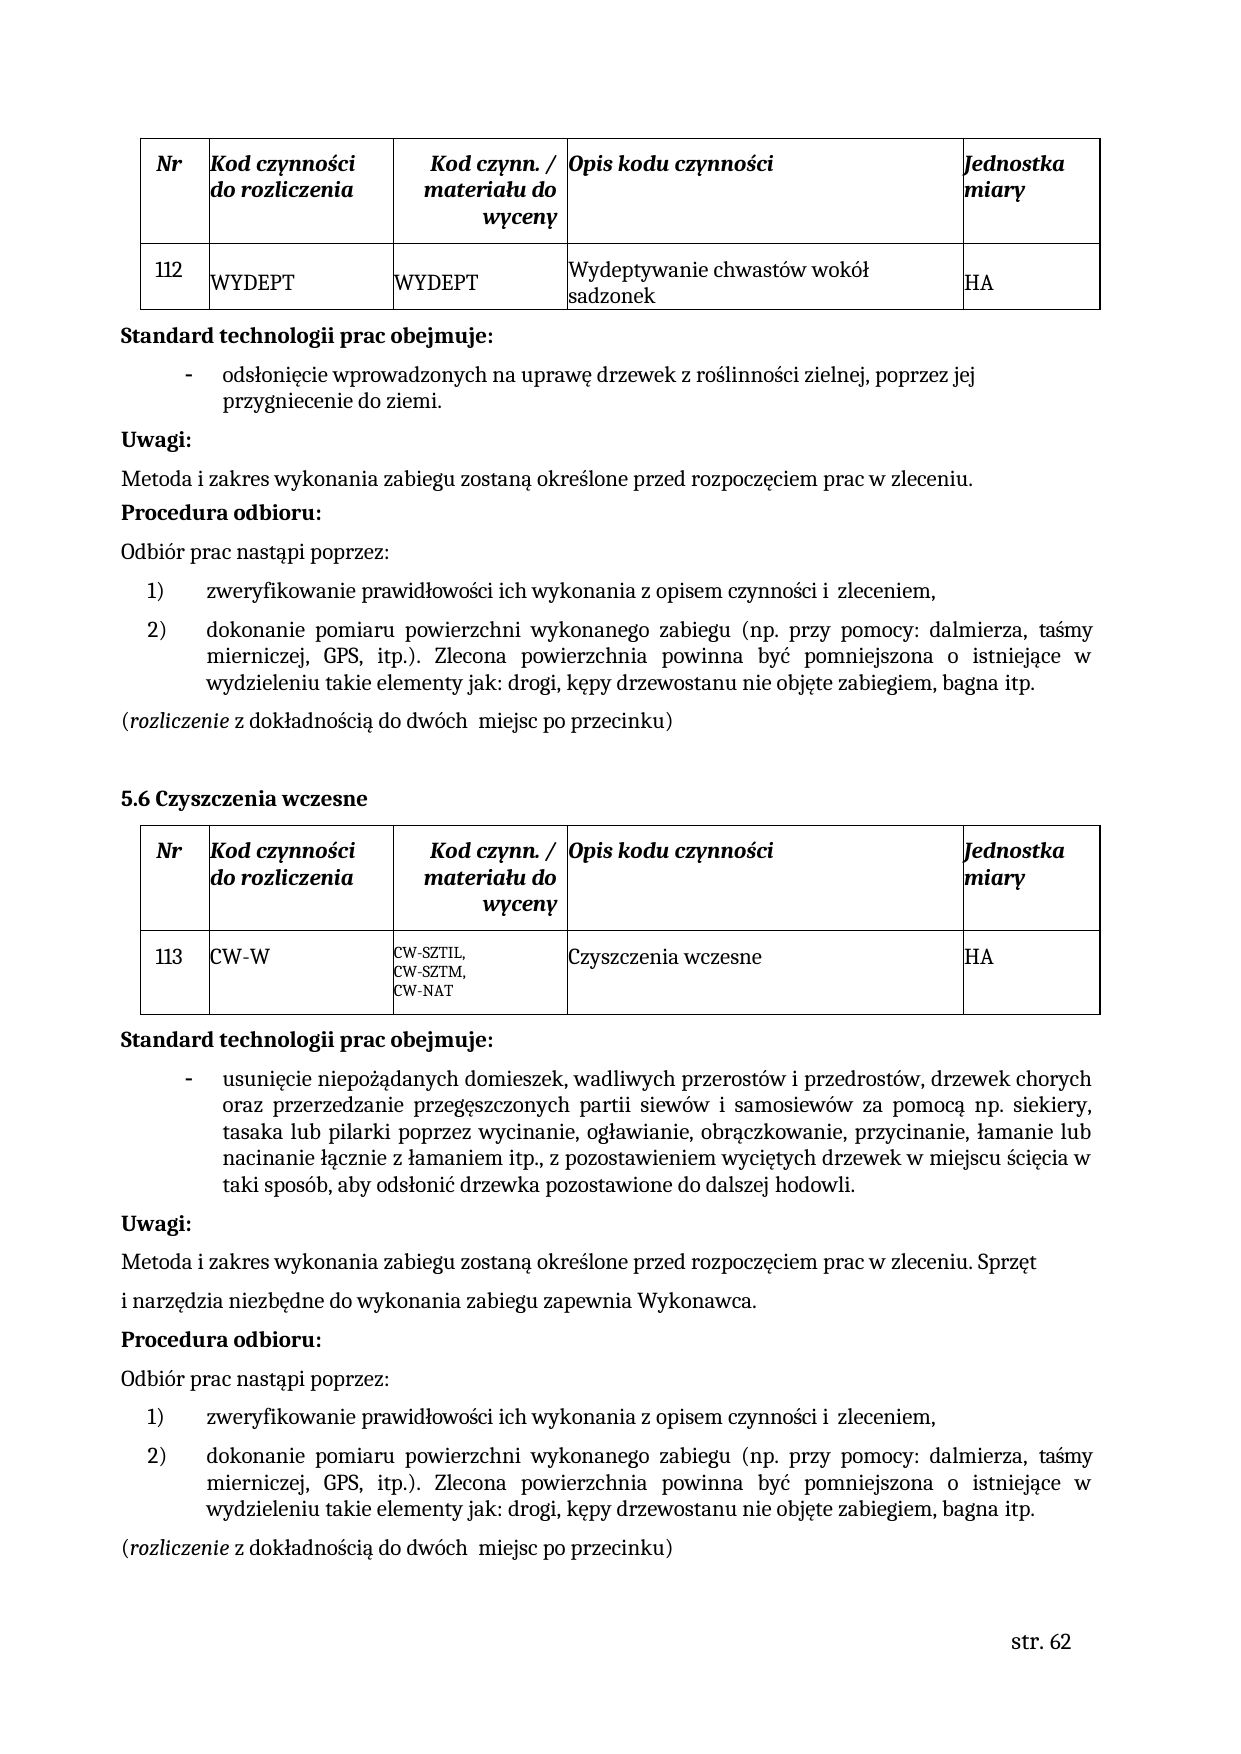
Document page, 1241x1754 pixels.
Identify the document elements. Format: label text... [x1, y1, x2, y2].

text Uwagi: [121, 427, 1119, 453]
list dokonanie pomiaru powierzchni wykonanego zabiegu (np. przy pomocy: dalmierza, taśmy mierniczej, GPS, itp.). Zlecona powierzchnia powinna być pomniejszona o istniejące w wydzieleniu takie elementy jak: drogi, kępy drzewostanu nie objęte zabiegiem, bagna itp. [147, 1443, 1093, 1522]
text Odbiór prac nastąpi poprzez: [121, 539, 1119, 566]
list odsłonięcie wprowadzonych na uprawę drzewek z roślinności zielnej, poprzez jej przygniecenie do ziemi. [185, 362, 1092, 414]
text Standard technologii prac obejmuje: [121, 1027, 1119, 1053]
text (rozliczenie z dokładnością do dwóch miejsc po przecinku) [121, 1534, 1119, 1561]
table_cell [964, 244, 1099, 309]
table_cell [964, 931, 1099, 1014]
list dokonanie pomiaru powierzchni wykonanego zabiegu (np. przy pomocy: dalmierza, taśmy mierniczej, GPS, itp.). Zlecona powierzchnia powinna być pomniejszona o istniejące w wydzieleniu takie elementy jak: drogi, kępy drzewostanu nie objęte zabiegiem, bagna itp. [147, 617, 1093, 696]
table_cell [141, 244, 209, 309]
text Procedura odbioru: [121, 500, 1119, 526]
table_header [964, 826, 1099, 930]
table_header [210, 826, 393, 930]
text Odbiór prac nastąpi poprzez: [121, 1365, 1119, 1392]
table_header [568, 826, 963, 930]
text Metoda i zakres wykonania zabiegu zostaną określone przed rozpoczęciem prac w zleceniu. Sprzęt i narzędzia niezbędne do wykonania zabiegu zapewnia Wykonawca. [121, 1249, 1043, 1314]
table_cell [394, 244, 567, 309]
text 5.6 Czyszczenia wczesne [121, 786, 1119, 812]
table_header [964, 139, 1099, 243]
list zweryfikowanie prawidłowości ich wykonania z opisem czynności i zleceniem, [147, 1404, 1119, 1430]
text Metoda i zakres wykonania zabiegu zostaną określone przed rozpoczęciem prac w zleceniu. [121, 466, 1119, 492]
text Procedura odbioru: [121, 1326, 1119, 1353]
list zweryfikowanie prawidłowości ich wykonania z opisem czynności i zleceniem, [147, 578, 1119, 604]
text Standard technologii prac obejmuje: [121, 323, 1119, 349]
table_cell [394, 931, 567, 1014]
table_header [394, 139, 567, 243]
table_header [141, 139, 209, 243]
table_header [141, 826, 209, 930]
text (rozliczenie z dokładnością do dwóch miejsc po przecinku) [121, 708, 1119, 735]
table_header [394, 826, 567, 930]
list usunięcie niepożądanych domieszek, wadliwych przerostów i przedrostów, drzewek chorych oraz przerzedzanie przegęszczonych partii siewów i samosiewów za pomocą np. siekiery, tasaka lub pilarki poprzez wycinanie, ogławianie, obrączkowanie, przycinanie, łamanie lub nacinanie łącznie z łamaniem itp., z pozostawieniem wyciętych drzewek w miejscu ścięcia w taki sposób, aby odsłonić drzewka pozostawione do dalszej hodowli. [185, 1066, 1093, 1198]
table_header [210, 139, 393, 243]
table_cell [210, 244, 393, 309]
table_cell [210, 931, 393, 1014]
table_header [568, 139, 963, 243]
text Uwagi: [121, 1210, 1119, 1237]
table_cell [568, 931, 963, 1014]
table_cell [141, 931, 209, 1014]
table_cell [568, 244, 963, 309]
